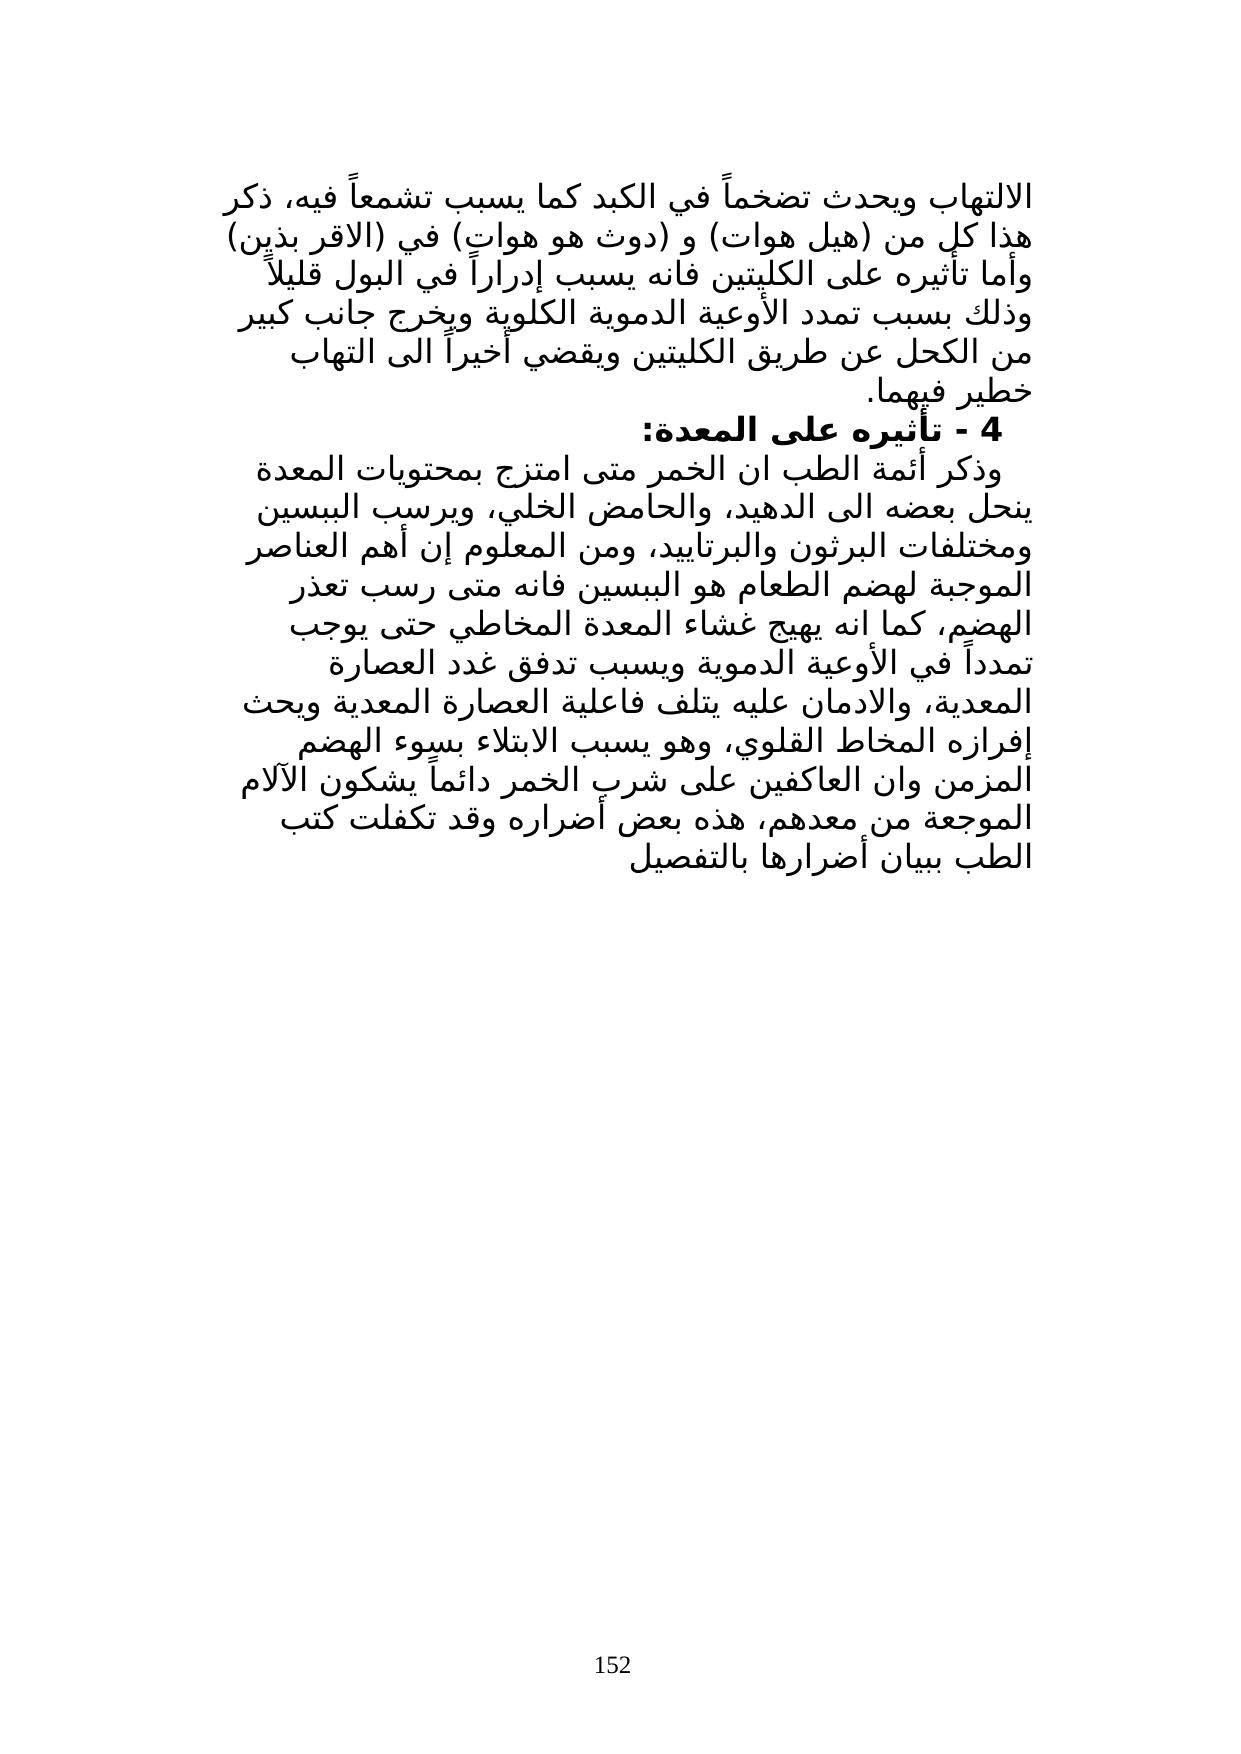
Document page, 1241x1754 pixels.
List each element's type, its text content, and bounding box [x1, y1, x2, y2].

text وذكر أئمة الطب ان الخمر متى امتزج بمحتويات المعدة ينحل بعضه الى الدهيد، والحامض الخلي، ويرسب الببسين ومختلفات البرثون والبرتاييد، ومن المعلوم إن أهم العناصر الموجبة لهضم الطعام هو الببسين فانه متى رسب تعذر الهضم، كما انه يهيج غشاء المعدة المخاطي حتى يوجب تمدداً في الأوعية الدموية ويسبب تدفق غدد العصارة المعدية، والادمان عليه يتلف فاعلية العصارة المعدية ويحث إفرازه المخاط القلوي، وهو يسبب الابتلاء بسوء الهضم المزمن وان العاكفين على شرب الخمر دائماً يشكون الآلام الموجعة من معدهم، هذه بعض أضراره وقد تكفلت كتب الطب ببيان أضرارها بالتفصيل [222, 449, 1033, 877]
text الالتهاب ويحدث تضخماً في الكبد كما يسبب تشمعاً فيه، ذكر هذا كل من (هيل هوات) و (دوث هو هوات) في (الاقر بذين) وأما تأثيره على الكليتين فانه يسبب إدراراً في البول قليلاً وذلك بسبب تمدد الأوعية الدموية الكلوية ويخرج جانب كبير من الكحل عن طريق الكليتين ويقضي أخيراً الى التهاب خطير فيهما. [222, 177, 1033, 410]
text 4 - تأثيره على المعدة: [222, 410, 1033, 449]
